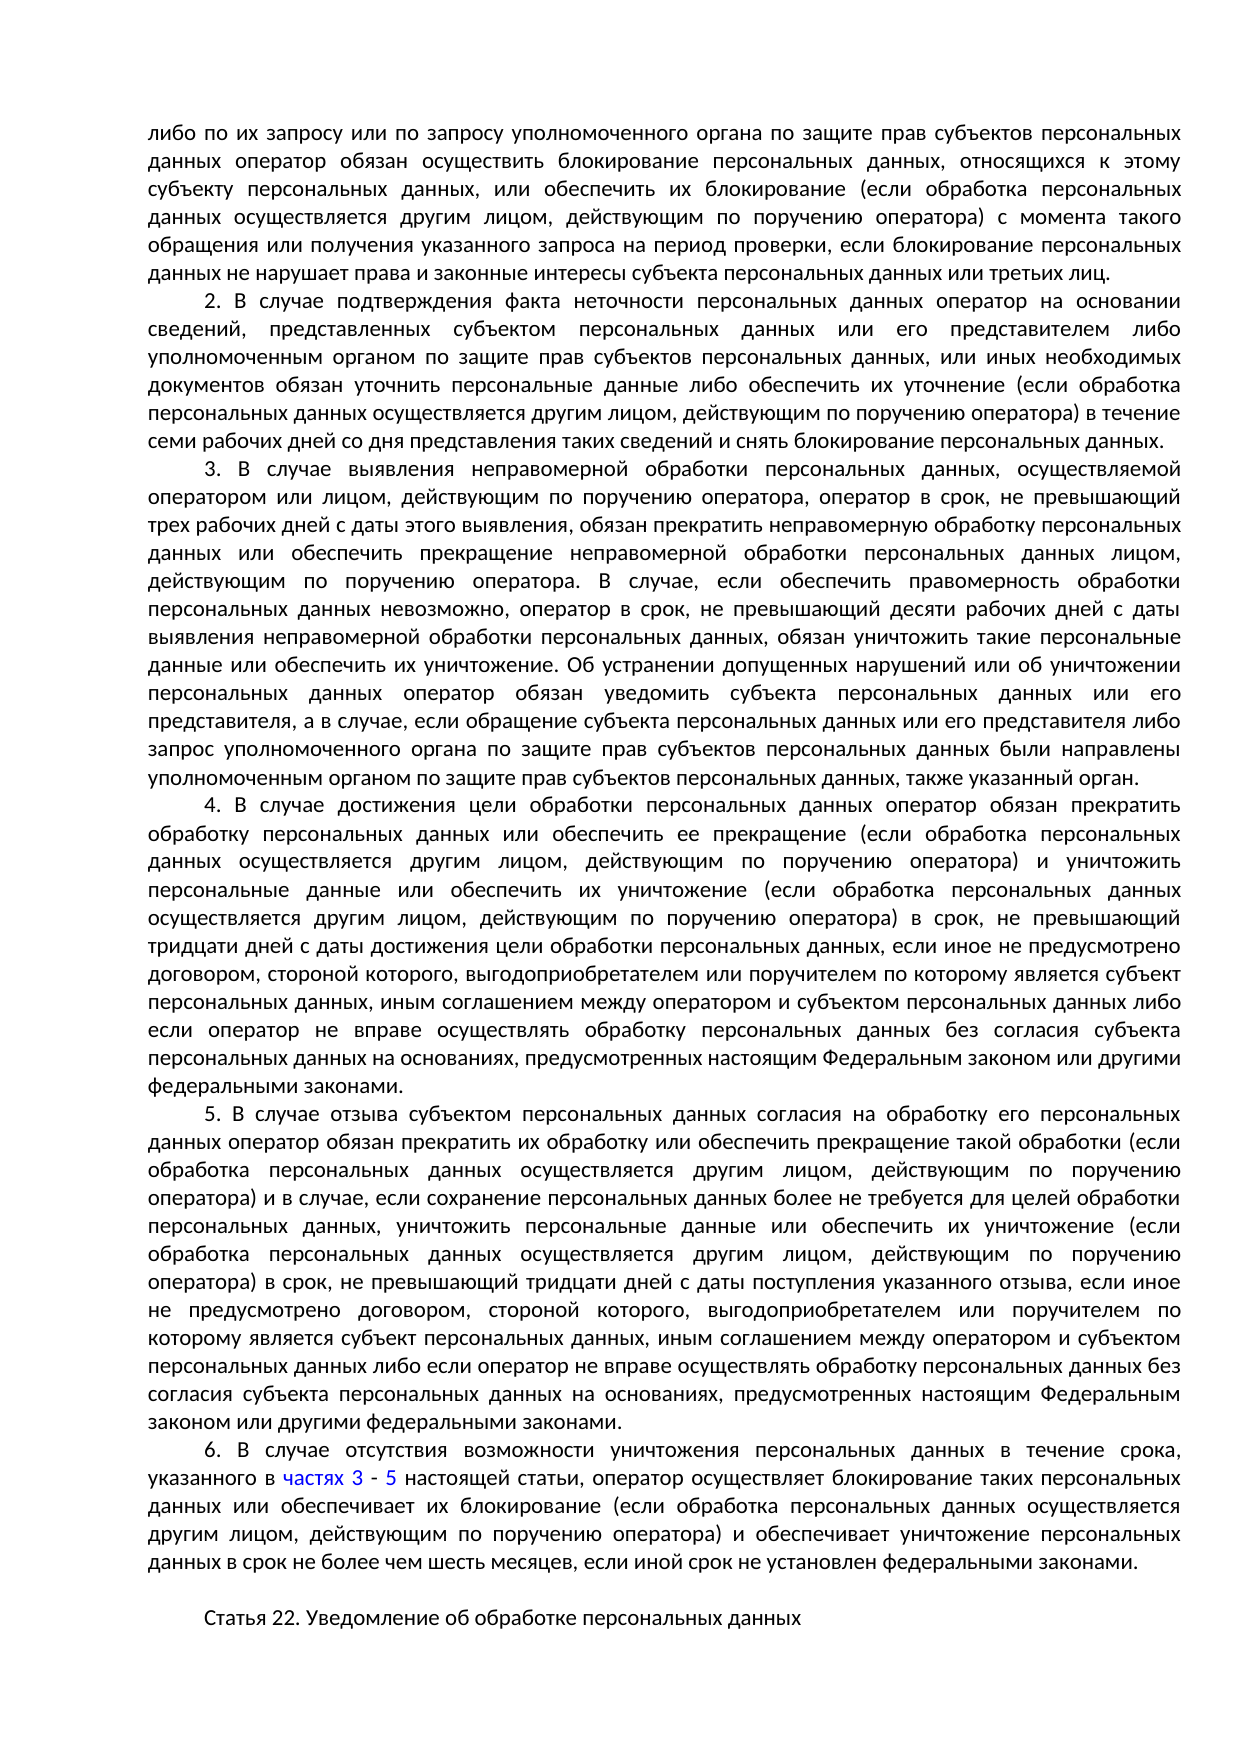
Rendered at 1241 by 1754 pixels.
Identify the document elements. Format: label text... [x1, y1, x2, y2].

text 6. В случае отсутствия возможности уничтожения персональных данных в течение срока, указанного в частях 3 - 5 настоящей статьи, оператор осуществляет блокирование таких персональных данных или обеспечивает их блокирование (если обработка персональных данных осуществляется другим лицом, действующим по поручению оператора) и обеспечивает уничтожение персональных данных в срок не более чем шесть месяцев, если иной срок не установлен федеральными законами. [148, 1435, 1181, 1575]
text 4. В случае достижения цели обработки персональных данных оператор обязан прекратить обработку персональных данных или обеспечить ее прекращение (если обработка персональных данных осуществляется другим лицом, действующим по поручению оператора) и уничтожить персональные данные или обеспечить их уничтожение (если обработка персональных данных осуществляется другим лицом, действующим по поручению оператора) в срок, не превышающий тридцати дней с даты достижения цели обработки персональных данных, если иное не предусмотрено договором, стороной которого, выгодоприобретателем или поручителем по которому является субъект персональных данных, иным соглашением между оператором и субъектом персональных данных либо если оператор не вправе осуществлять обработку персональных данных без согласия субъекта персональных данных на основаниях, предусмотренных настоящим Федеральным законом или другими федеральными законами. [148, 791, 1181, 1099]
text 2. В случае подтверждения факта неточности персональных данных оператор на основании сведений, представленных субъектом персональных данных или его представителем либо уполномоченным органом по защите прав субъектов персональных данных, или иных необходимых документов обязан уточнить персональные данные либо обеспечить их уточнение (если обработка персональных данных осуществляется другим лицом, действующим по поручению оператора) в течение семи рабочих дней со дня представления таких сведений и снять блокирование персональных данных. [148, 286, 1181, 454]
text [148, 118, 1181, 286]
text 5. В случае отзыва субъектом персональных данных согласия на обработку его персональных данных оператор обязан прекратить их обработку или обеспечить прекращение такой обработки (если обработка персональных данных осуществляется другим лицом, действующим по поручению оператора) и в случае, если сохранение персональных данных более не требуется для целей обработки персональных данных, уничтожить персональные данные или обеспечить их уничтожение (если обработка персональных данных осуществляется другим лицом, действующим по поручению оператора) в срок, не превышающий тридцати дней с даты поступления указанного отзыва, если иное не предусмотрено договором, стороной которого, выгодоприобретателем или поручителем по которому является субъект персональных данных, иным соглашением между оператором и субъектом персональных данных либо если оператор не вправе осуществлять обработку персональных данных без согласия субъекта персональных данных на основаниях, предусмотренных настоящим Федеральным законом или другими федеральными законами. [148, 1099, 1181, 1435]
text Статья 22. Уведомление об обработке персональных данных [148, 1603, 1181, 1631]
text 3. В случае выявления неправомерной обработки персональных данных, осуществляемой оператором или лицом, действующим по поручению оператора, оператор в срок, не превышающий трех рабочих дней с даты этого выявления, обязан прекратить неправомерную обработку персональных данных или обеспечить прекращение неправомерной обработки персональных данных лицом, действующим по поручению оператора. В случае, если обеспечить правомерность обработки персональных данных невозможно, оператор в срок, не превышающий десяти рабочих дней с даты выявления неправомерной обработки персональных данных, обязан уничтожить такие персональные данные или обеспечить их уничтожение. Об устранении допущенных нарушений или об уничтожении персональных данных оператор обязан уведомить субъекта персональных данных или его представителя, а в случае, если обращение субъекта персональных данных или его представителя либо запрос уполномоченного органа по защите прав субъектов персональных данных были направлены уполномоченным органом по защите прав субъектов персональных данных, также указанный орган. [148, 454, 1181, 791]
